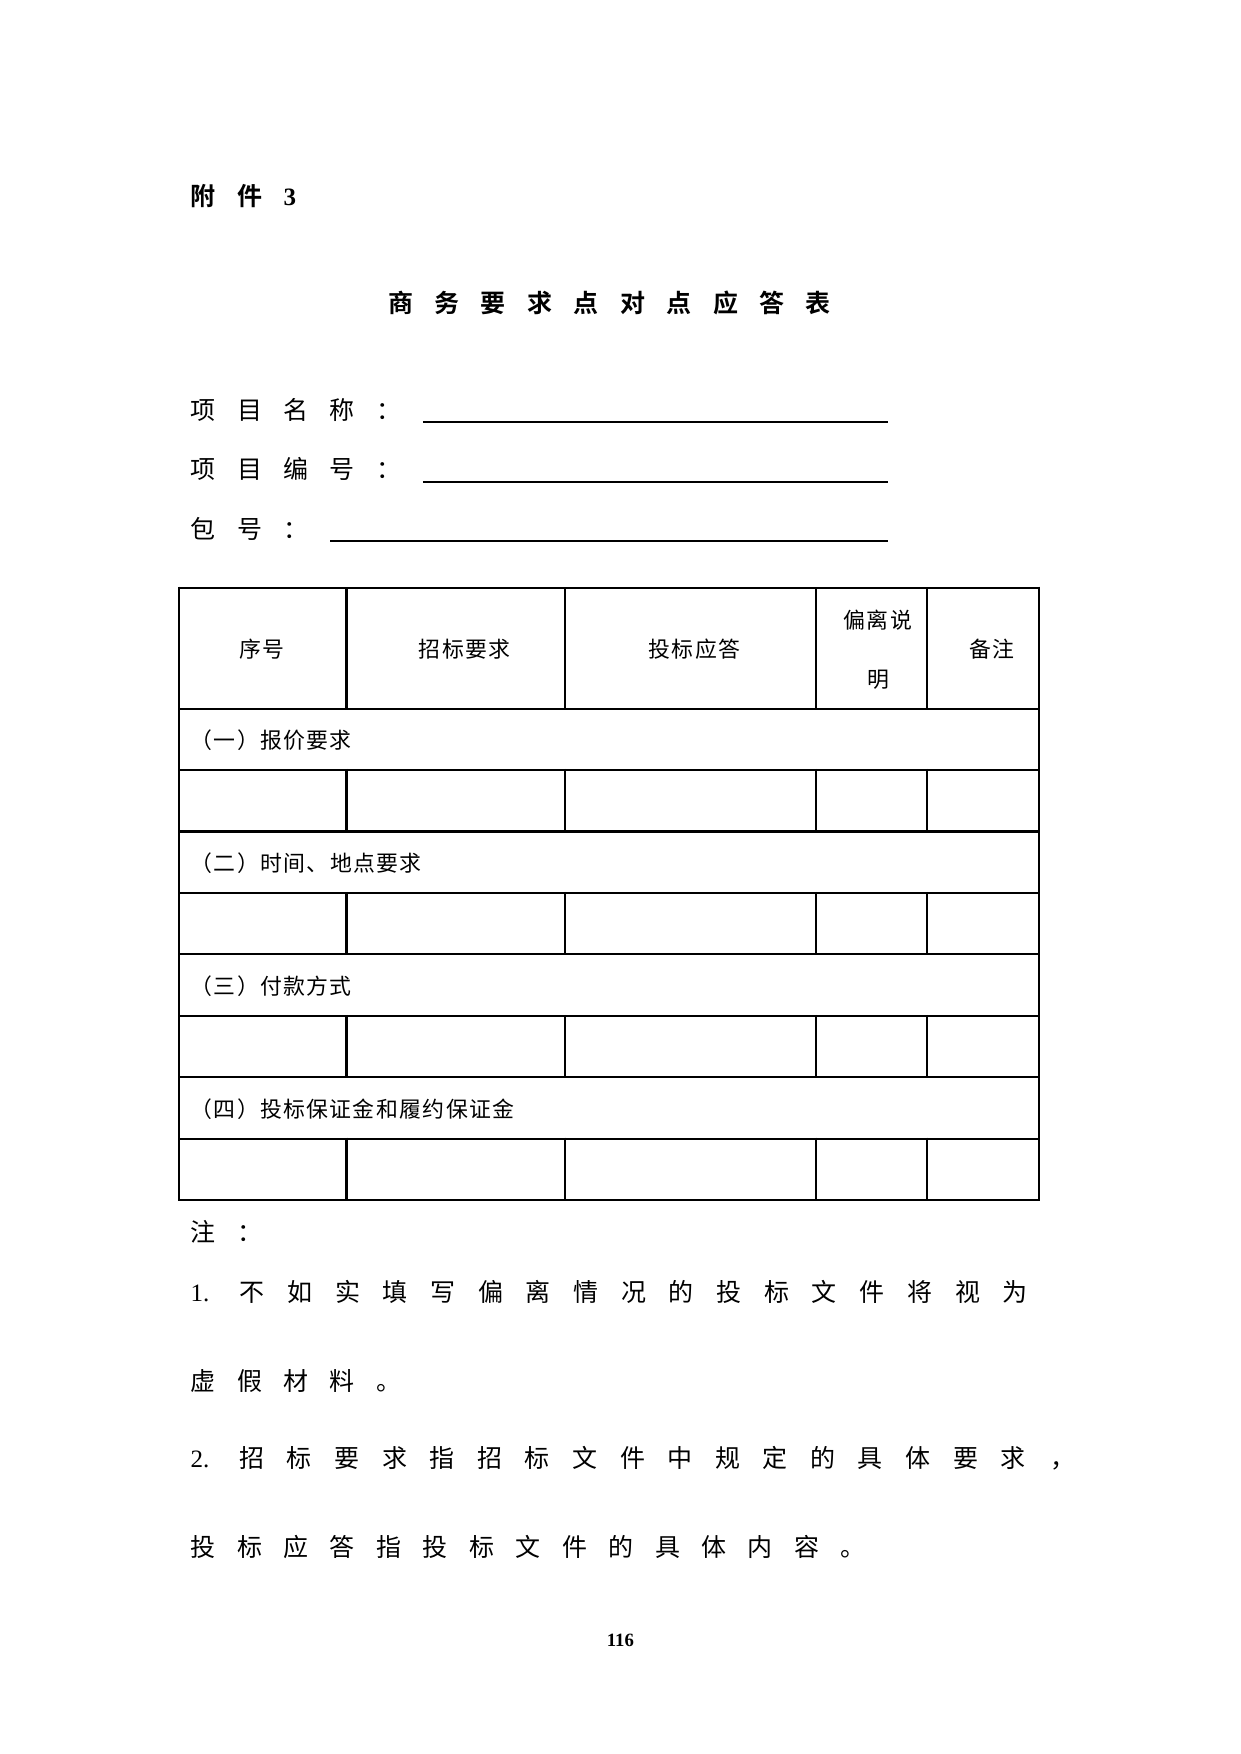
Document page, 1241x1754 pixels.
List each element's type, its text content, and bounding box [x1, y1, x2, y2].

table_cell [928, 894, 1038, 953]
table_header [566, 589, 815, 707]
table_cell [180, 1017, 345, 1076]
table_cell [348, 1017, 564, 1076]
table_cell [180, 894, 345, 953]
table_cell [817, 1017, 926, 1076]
text 商务要求点对点应答表 [190, 272, 1050, 331]
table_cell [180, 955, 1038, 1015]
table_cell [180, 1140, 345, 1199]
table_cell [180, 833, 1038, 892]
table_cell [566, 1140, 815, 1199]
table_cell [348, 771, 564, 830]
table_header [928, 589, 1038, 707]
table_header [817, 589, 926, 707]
text 包号： [190, 498, 1050, 557]
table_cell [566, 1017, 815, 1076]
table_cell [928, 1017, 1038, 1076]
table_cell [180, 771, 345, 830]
text 项目编号： [190, 438, 1050, 498]
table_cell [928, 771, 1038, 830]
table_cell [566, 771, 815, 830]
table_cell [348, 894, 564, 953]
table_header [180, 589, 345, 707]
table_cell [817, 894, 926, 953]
text 注： [190, 1201, 1050, 1261]
text 附件3 [190, 164, 1050, 224]
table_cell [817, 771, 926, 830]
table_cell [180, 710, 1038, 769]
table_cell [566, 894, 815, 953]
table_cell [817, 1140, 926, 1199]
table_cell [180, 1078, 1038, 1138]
text 项目名称： [190, 379, 1050, 438]
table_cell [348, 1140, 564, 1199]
text 1. 不如实填写偏离情况的投标文件将视为虚假材料。 [190, 1261, 1050, 1409]
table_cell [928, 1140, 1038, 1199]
text 2. 招标要求指招标文件中规定的具体要求，投标应答指投标文件的具体内容。 [190, 1427, 1050, 1576]
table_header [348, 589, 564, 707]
